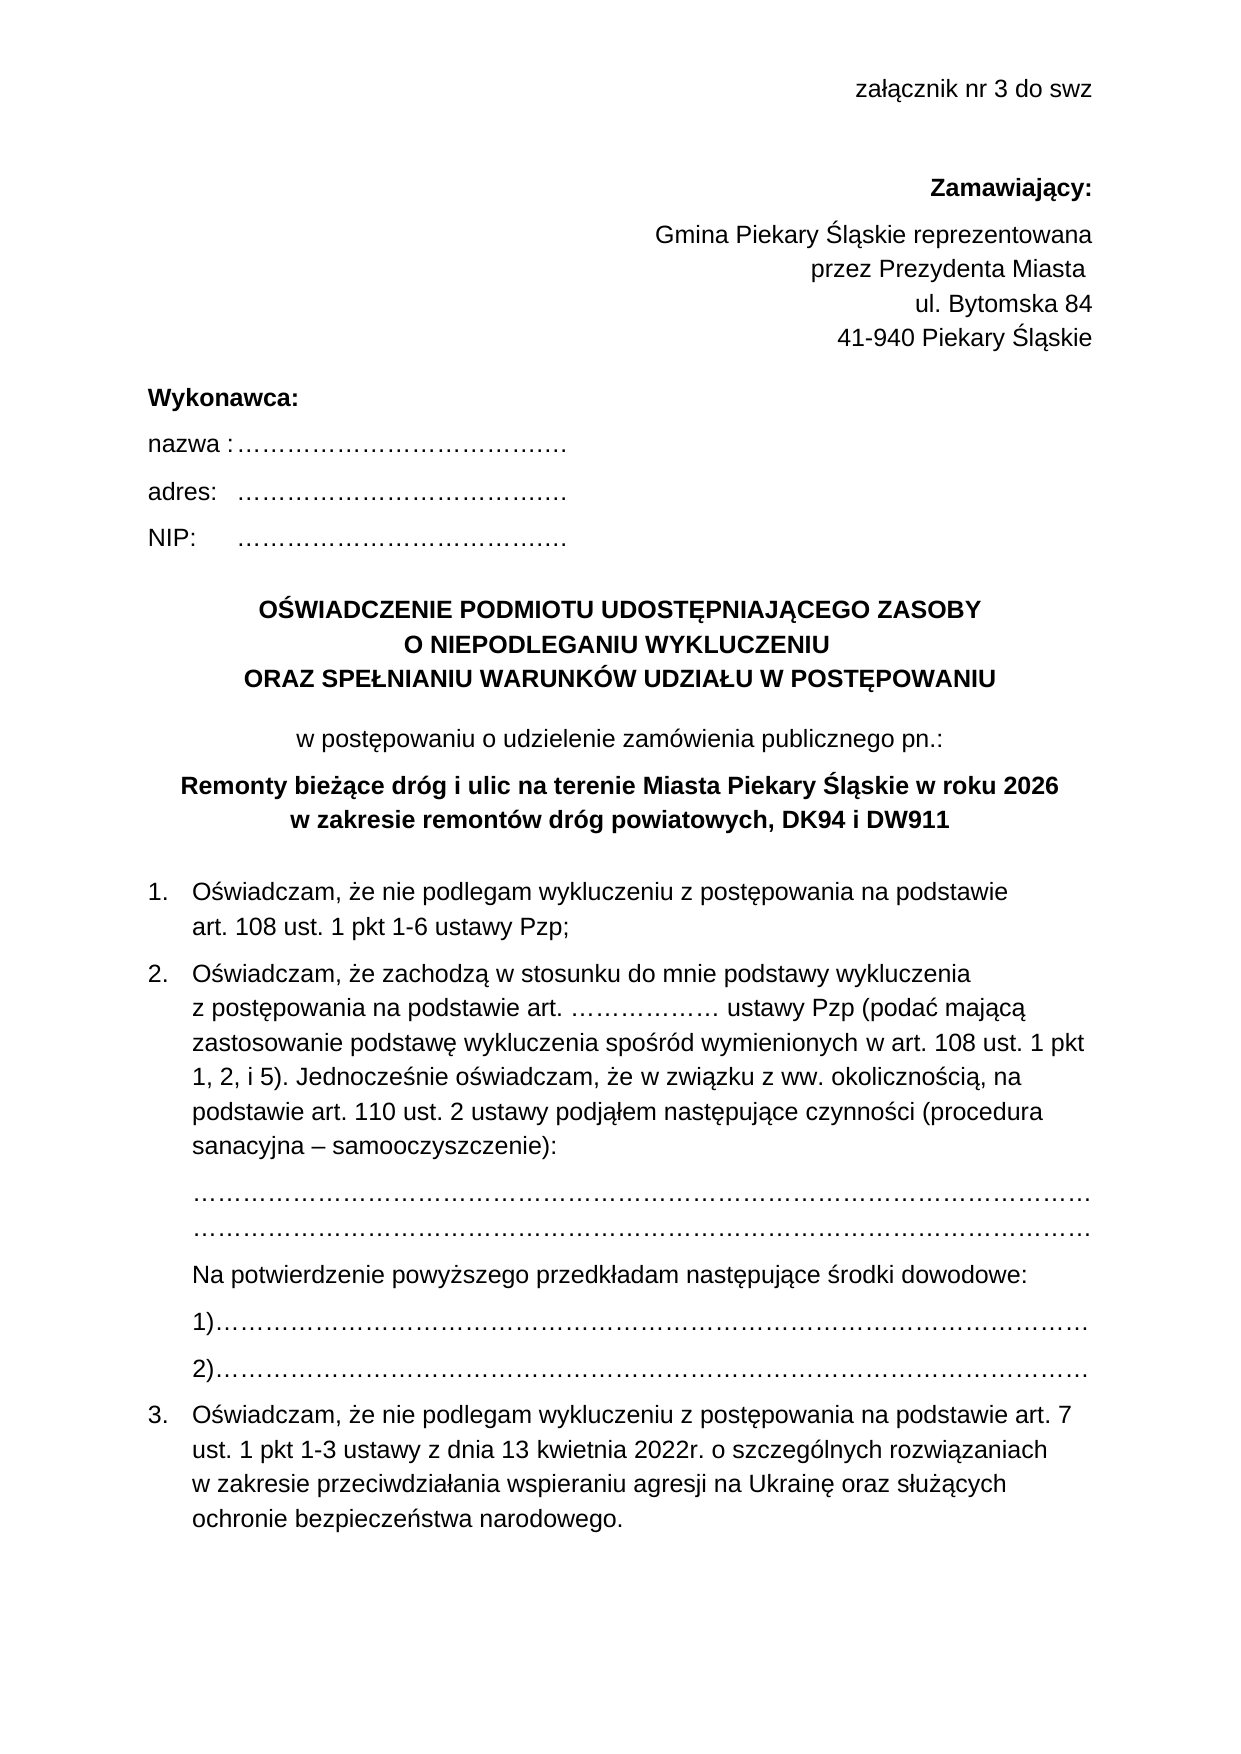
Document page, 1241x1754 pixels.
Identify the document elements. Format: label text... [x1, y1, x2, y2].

text Zamawiający: [694, 173, 1093, 201]
list Oświadczam, że nie podlegam wykluczeniu z postępowania na podstawie art. 7 ust. 1 pkt 1-3 ustawy z dnia 13 kwietnia 2022r. o szczególnych rozwiązaniach w zakresie przeciwdziałania wspieraniu agresji na Ukrainę oraz służących ochronie bezpieczeństwa narodowego. [148, 1401, 1093, 1533]
list Oświadczam, że zachodzą w stosunku do mnie podstawy wykluczenia z postępowania na podstawie art. ……………… ustawy Pzp (podać mającą zastosowanie podstawę wykluczenia spośród wymienionych w art. 108 ust. 1 pkt 1, 2, i 5). Jednocześnie oświadczam, że w związku z ww. okolicznością, na podstawie art. 110 ust. 2 ustawy podjąłem następujące czynności (procedura sanacyjna – samooczyszczenie): [148, 959, 1093, 1160]
text nazwa : ……………………………….… [148, 429, 1093, 458]
text Wykonawca: [148, 382, 1093, 411]
list Oświadczam, że nie podlegam wykluczeniu z postępowania na podstawie art. 108 ust. 1 pkt 1-6 ustawy Pzp; [148, 877, 1093, 941]
text adres: ……………………………….… [148, 476, 1093, 505]
text OŚWIADCZENIE PODMIOTU UDOSTĘPNIAJĄCEGO ZASOBY O NIEPODLEGANIU WYKLUCZENIU ORAZ SPEŁNIANIU WARUNKÓW UDZIAŁU W POSTĘPOWANIU [148, 595, 1093, 693]
text 2)…………………………………………………………………………………………… [192, 1353, 1090, 1382]
text NIP: ……………………………….… [148, 523, 1093, 552]
text Remonty bieżące dróg i ulic na terenie Miasta Piekary Śląskie w roku 2026 w zakresie remontów dróg powiatowych, DK94 i DW911 [148, 771, 1093, 834]
text Gmina Piekary Śląskie reprezentowana przez Prezydenta Miasta ul. Bytomska 84 41-940 Piekary Śląskie [635, 219, 1093, 352]
text w postępowaniu o udzielenie zamówienia publicznego pn.: [148, 724, 1093, 753]
text ……………………………………………………………………………………………………………………………………………………………………………………………… [192, 1178, 1093, 1241]
text 1)…………………………………………………………………………………………… [192, 1307, 1090, 1335]
text Na potwierdzenie powyższego przedkładam następujące środki dowodowe: [192, 1259, 1093, 1288]
